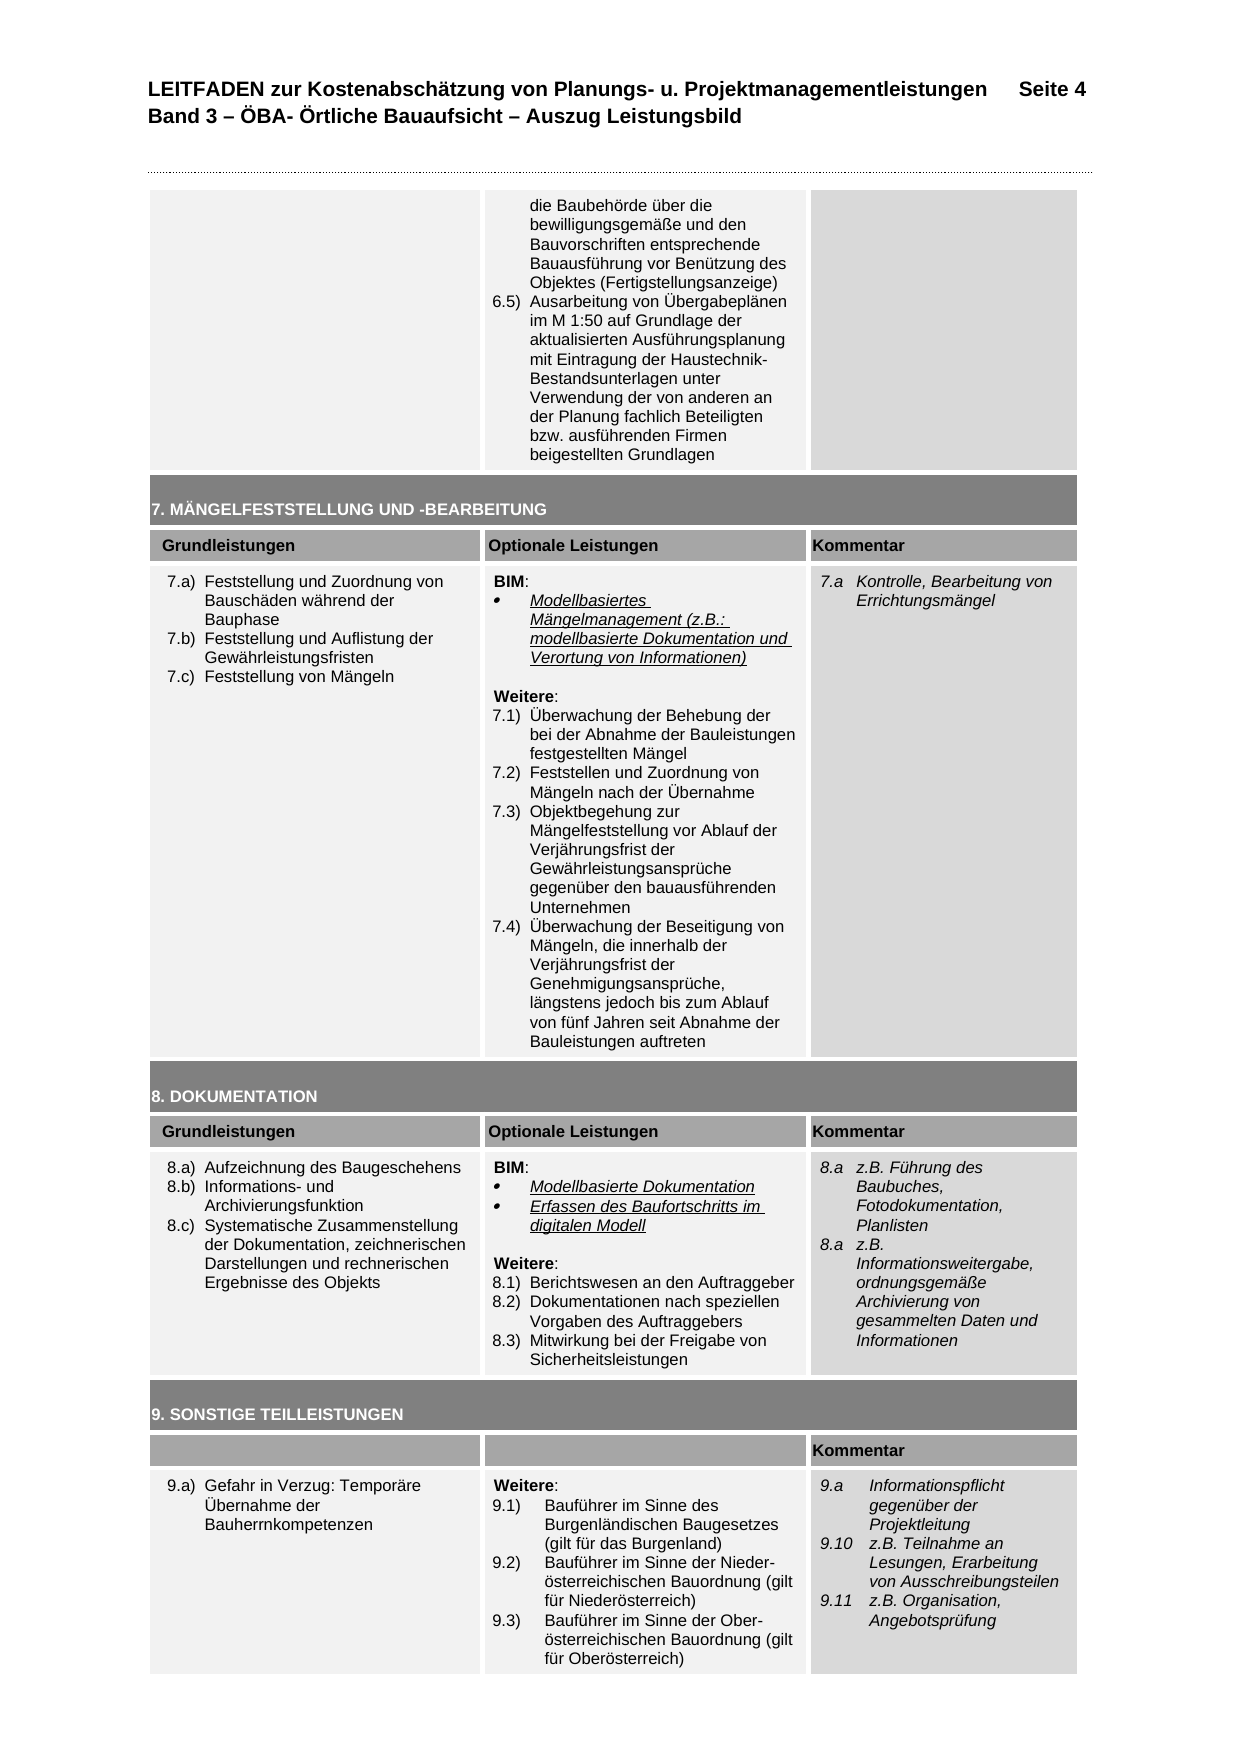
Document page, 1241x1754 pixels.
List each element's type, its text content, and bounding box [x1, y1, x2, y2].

table_cell BIM: Modellbasiertes Mängelmanagement (z.B.: modellbasierte Dokumentation und Verortung von Informationen) Weitere: Überwachung der Behebung der bei der Abnahme der Bauleistungen festgestellten Mängel Feststellen und Zuordnung von Mängeln nach der Übernahme Objektbegehung zur Mängelfeststellung vor Ablauf der Verjährungsfrist der Gewährleistungsansprüche gegenüber den bauausführenden Unternehmen Überwachung der Beseitigung von Mängeln, die innerhalb der Verjährungsfrist der Genehmigungsansprüche, längstens jedoch bis zum Ablauf von fünf Jahren seit Abnahme der Bauleistungen auftreten [485, 566, 806, 1057]
table_cell Optionale Leistungen [485, 530, 806, 561]
table_cell 8.a z.B. Führung des Baubuches, Fotodokumentation, Planlisten 8.a z.B. Informationsweitergabe, ordnungsgemäße Archivierung von gesammelten Daten und Informationen [811, 1152, 1077, 1375]
table_cell 7.a Kontrolle, Bearbeitung von Errichtungsmängel [811, 566, 1077, 1057]
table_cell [485, 1470, 806, 1674]
table_cell Kommentar [811, 1116, 1077, 1147]
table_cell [485, 190, 806, 470]
table_cell 7. Mängelfeststellung und -bearbeitung [150, 475, 1077, 525]
table_cell Kommentar [811, 530, 1077, 561]
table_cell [150, 190, 480, 470]
table_cell Aufzeichnung des Baugeschehens Informations- und Archivierungsfunktion Systematische Zusammenstellung der Dokumentation, zeichnerischen Darstellungen und rechnerischen Ergebnisse des Objekts [150, 1152, 480, 1375]
table_cell BIM: Modellbasierte Dokumentation Erfassen des Baufortschritts im digitalen Modell Weitere: Berichtswesen an den Auftraggeber Dokumentationen nach speziellen Vorgaben des Auftraggebers Mitwirkung bei der Freigabe von Sicherheitsleistungen [485, 1152, 806, 1375]
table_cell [811, 1470, 1077, 1674]
table_cell Optionale Leistungen [485, 1116, 806, 1147]
table_cell 8. Dokumentation [150, 1061, 1077, 1112]
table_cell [811, 190, 1077, 470]
table_cell 9. Sonstige Teilleistungen [150, 1380, 1077, 1430]
table_cell [150, 1435, 480, 1466]
table_cell Kommentar [811, 1435, 1077, 1466]
table_cell Feststellung und Zuordnung von Bauschäden während der Bauphase Feststellung und Auflistung der Gewährleistungsfristen Feststellung von Mängeln [150, 566, 480, 1057]
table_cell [150, 1470, 480, 1674]
table_cell [485, 1435, 806, 1466]
table_cell Grundleistungen [150, 530, 480, 561]
table_cell Grundleistungen [150, 1116, 480, 1147]
